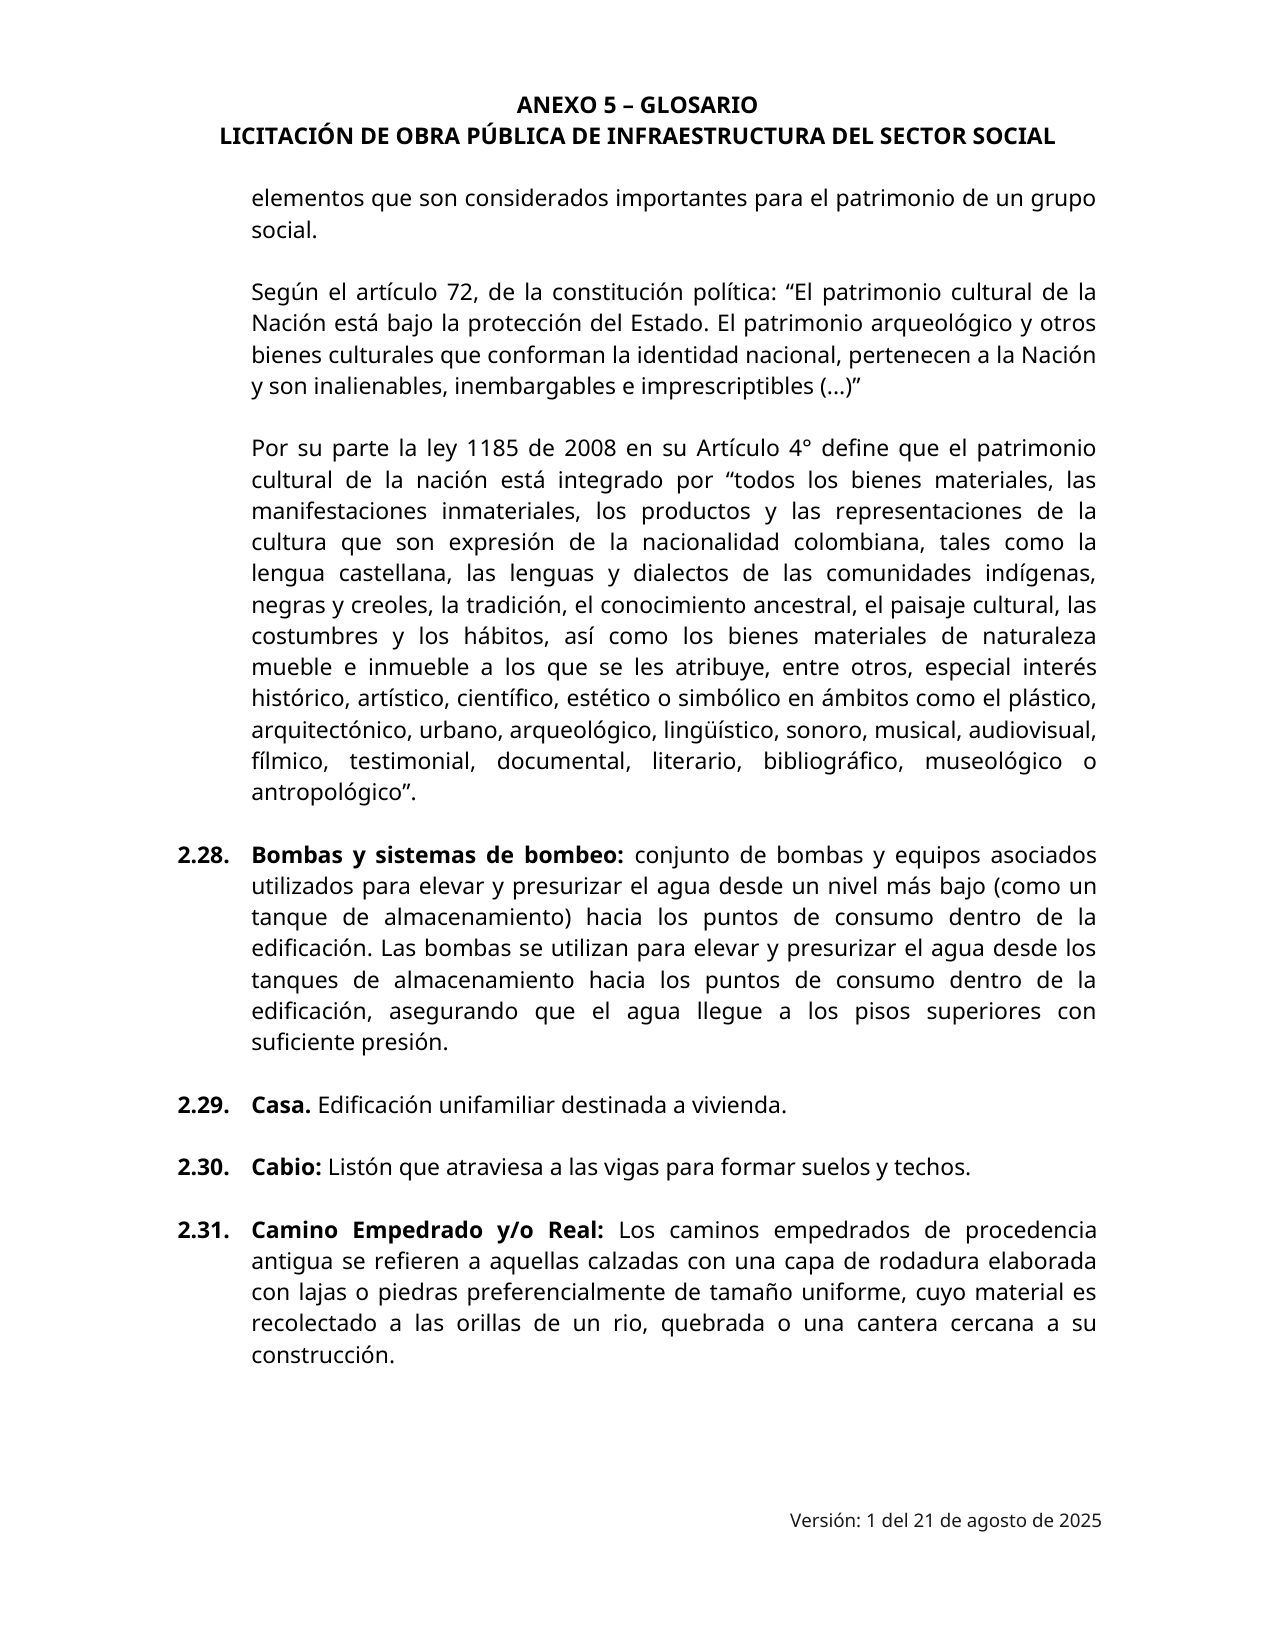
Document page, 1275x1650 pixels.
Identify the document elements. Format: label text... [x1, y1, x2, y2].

list Cabio: Listón que atraviesa a las vigas para formar suelos y techos. [177, 1151, 1098, 1182]
list Casa. Edificación unifamiliar destinada a vivienda. [177, 1089, 1098, 1120]
list Por su parte la ley 1185 de 2008 en su Artículo 4° define que el patrimonio cultural de la nación está integrado por “todos los bienes materiales, las manifestaciones inmateriales, los productos y las representaciones de la cultura que son expresión de la nacionalidad colombiana, tales como la lengua castellana, las lenguas y dialectos de las comunidades indígenas, negras y creoles, la tradición, el conocimiento ancestral, el paisaje cultural, las costumbres y los hábitos, así como los bienes materiales de naturaleza mueble e inmueble a los que se les atribuye, entre otros, especial interés histórico, artístico, científico, estético o simbólico en ámbitos como el plástico, arquitectónico, urbano, arqueológico, lingüístico, sonoro, musical, audiovisual, fílmico, testimonial, documental, literario, bibliográfico, museológico o antropológico”. [251, 432, 1098, 807]
list Bombas y sistemas de bombeo: conjunto de bombas y equipos asociados utilizados para elevar y presurizar el agua desde un nivel más bajo (como un tanque de almacenamiento) hacia los puntos de consumo dentro de la edificación. Las bombas se utilizan para elevar y presurizar el agua desde los tanques de almacenamiento hacia los puntos de consumo dentro de la edificación, asegurando que el agua llegue a los pisos superiores con suficiente presión. [177, 839, 1098, 1057]
list Según el artículo 72, de la constitución política: “El patrimonio cultural de la Nación está bajo la protección del Estado. El patrimonio arqueológico y otros bienes culturales que conforman la identidad nacional, pertenecen a la Nación y son inalienables, inembargables e imprescriptibles (...)” [251, 276, 1098, 401]
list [177, 182, 1098, 245]
list Camino Empedrado y/o Real: Los caminos empedrados de procedencia antigua se refieren a aquellas calzadas con una capa de rodadura elaborada con lajas o piedras preferencialmente de tamaño uniforme, cuyo material es recolectado a las orillas de un rio, quebrada o una cantera cercana a su construcción. [177, 1214, 1098, 1370]
